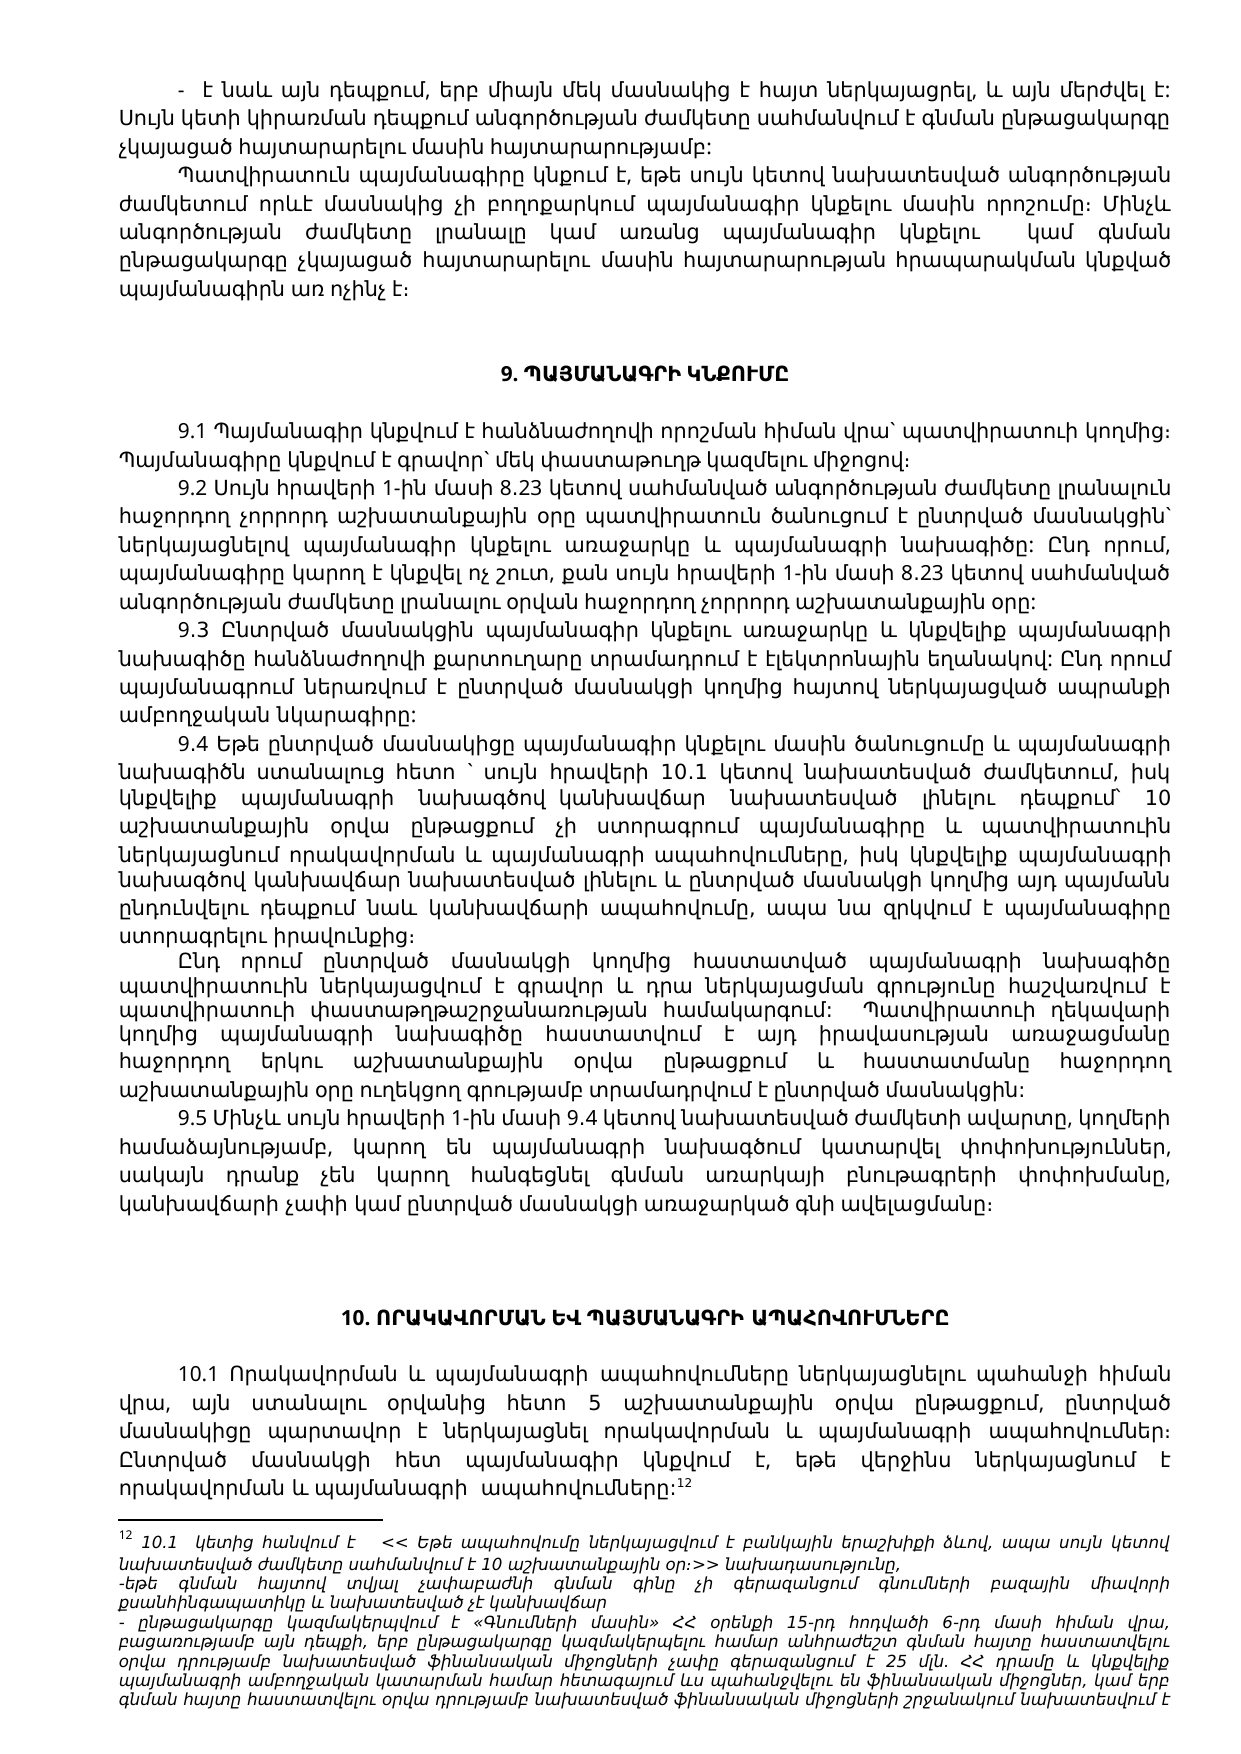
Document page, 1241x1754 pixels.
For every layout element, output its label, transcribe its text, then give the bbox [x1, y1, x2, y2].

text 9.3 Ընտրված մասնակցին պայմանագիր կնքելու առաջարկը և կնքվելիք պայմանագրի նախագիծը հանձնաժողովի քարտուղարը տրամադրում է էլեկտրոնային եղանակով: Ընդ որում պայմանագրում ներառվում է ընտրված մասնակցի կողմից հայտով ներկայացված ապրանքի ամբողջական նկարագիրը: [118, 615, 1171, 729]
text 9.5 Մինչև սույն հրավերի 1-ին մասի 9.4 կետով նախատեսված ժամկետի ավարտը, կողմերի համաձայնությամբ, կարող են պայմանագրի նախագծում կատարվել փոփոխություններ, սակայն դրանք չեն կարող հանգեցնել գնման առարկայի բնութագրերի փոփոխմանը, կանխավճարի չափի կամ ընտրված մասնակցի առաջարկած գնի ավելացմանը։ [118, 1103, 1171, 1217]
text Պատվիրատուն պայմանագիրը կնքում է, եթե սույն կետով նախատեսված անգործության ժամկետում որևէ մասնակից չի բողոքարկում պայմանագիր կնքելու մասին որոշումը։ Մինչև անգործության ժամկետը լրանալը կամ առանց պայմանագիր կնքելու կամ գնման ընթացակարգը չկայացած հայտարարելու մասին հայտարարության հրապարակման կնքված պայմանագիրն առ ոչինչ է։ [118, 160, 1171, 302]
text - է նաև այն դեպքում, երբ միայն մեկ մասնակից է հայտ ներկայացրել, և այն մերժվել է: Սույն կետի կիրառման դեպքում անգործության ժամկետը սահմանվում է գնման ընթացակարգը չկայացած հայտարարելու մասին հայտարարությամբ: [118, 75, 1171, 160]
text 9.2 Սույն հրավերի 1-ին մասի 8.23 կետով սահմանված անգործության ժամկետը լրանալուն հաջորդող չորրորդ աշխատանքային օրը պատվիրատուն ծանուցում է ընտրված մասնակցին` ներկայացնելով պայմանագիր կնքելու առաջարկը և պայմանագրի նախագիծը: Ընդ որում, պայմանագիրը կարող է կնքվել ոչ շուտ, քան սույն հրավերի 1-ին մասի 8.23 կետով սահմանված անգործության ժամկետը լրանալու օրվան հաջորդող չորրորդ աշխատանքային օրը: [118, 473, 1171, 615]
text 10. ՈՐԱԿԱՎՈՐՄԱՆ ԵՎ ՊԱՅՄԱՆԱԳՐԻ ԱՊԱՀՈՎՈՒՄՆԵՐԸ [118, 1303, 1171, 1331]
text 10.1 Որակավորման և պայմանագրի ապահովումները ներկայացնելու պահանջի հիման վրա, այն ստանալու օրվանից հետո 5 աշխատանքային օրվա ընթացքում, ընտրված մասնակիցը պարտավոր է ներկայացնել որակավորման և պայմանագրի ապահովումներ։ Ընտրված մասնակցի հետ պայմանագիր կնքվում է, եթե վերջինս ներկայացնում է որակավորման և պայմանագրի ապահովումները: [118, 1359, 1171, 1502]
text 9.4 Եթե ընտրված մասնակիցը պայմանագիր կնքելու մասին ծանուցումը և պայմանագրի նախագիծն ստանալուց հետո ` սույն հրավերի 10․1 կետով նախատեսված ժամկետում, իսկ կնքվելիք պայմանագրի նախագծով կանխավճար նախատեսված լինելու դեպքում՝ 10 աշխատանքային օրվա ընթացքում չի ստորագրում պայմանագիրը և պատվիրատուին ներկայացնում որակավորման և պայմանագրի ապահովումները, իսկ կնքվելիք պայմանագրի նախագծով կանխավճար նախատեսված լինելու և ընտրված մասնակցի կողմից այդ պայմանն ընդունվելու դեպքում նաև կանխավճարի ապահովումը, ապա նա զրկվում է պայմանագիրը ստորագրելու իրավունքից։ [118, 729, 1171, 949]
text Ընդ որում ընտրված մասնակցի կողմից հաստատված պայմանագրի նախագիծը պատվիրատուին ներկայացվում է գրավոր և դրա ներկայացման գրությունը հաշվառվում է պատվիրատուի փաստաթղթաշրջանառության համակարգում: Պատվիրատուի ղեկավարի կողմից պայմանագրի նախագիծը հաստատվում է այդ իրավասության առաջացմանը հաջորդող երկու աշխատանքային օրվա ընթացքում և հաստատմանը հաջորդող աշխատանքային օրը ուղեկցող գրությամբ տրամադրվում է ընտրված մասնակցին: [118, 949, 1171, 1103]
text 9.1 Պայմանագիր կնքվում է հանձնաժողովի որոշման հիման վրա` պատվիրատուի կողմից։ Պայմանագիրը կնքվում է գրավոր` մեկ փաստաթուղթ կազմելու միջոցով։ [118, 416, 1171, 473]
text 9. ՊԱՅՄԱՆԱԳՐԻ ԿՆՔՈՒՄԸ [118, 359, 1171, 388]
